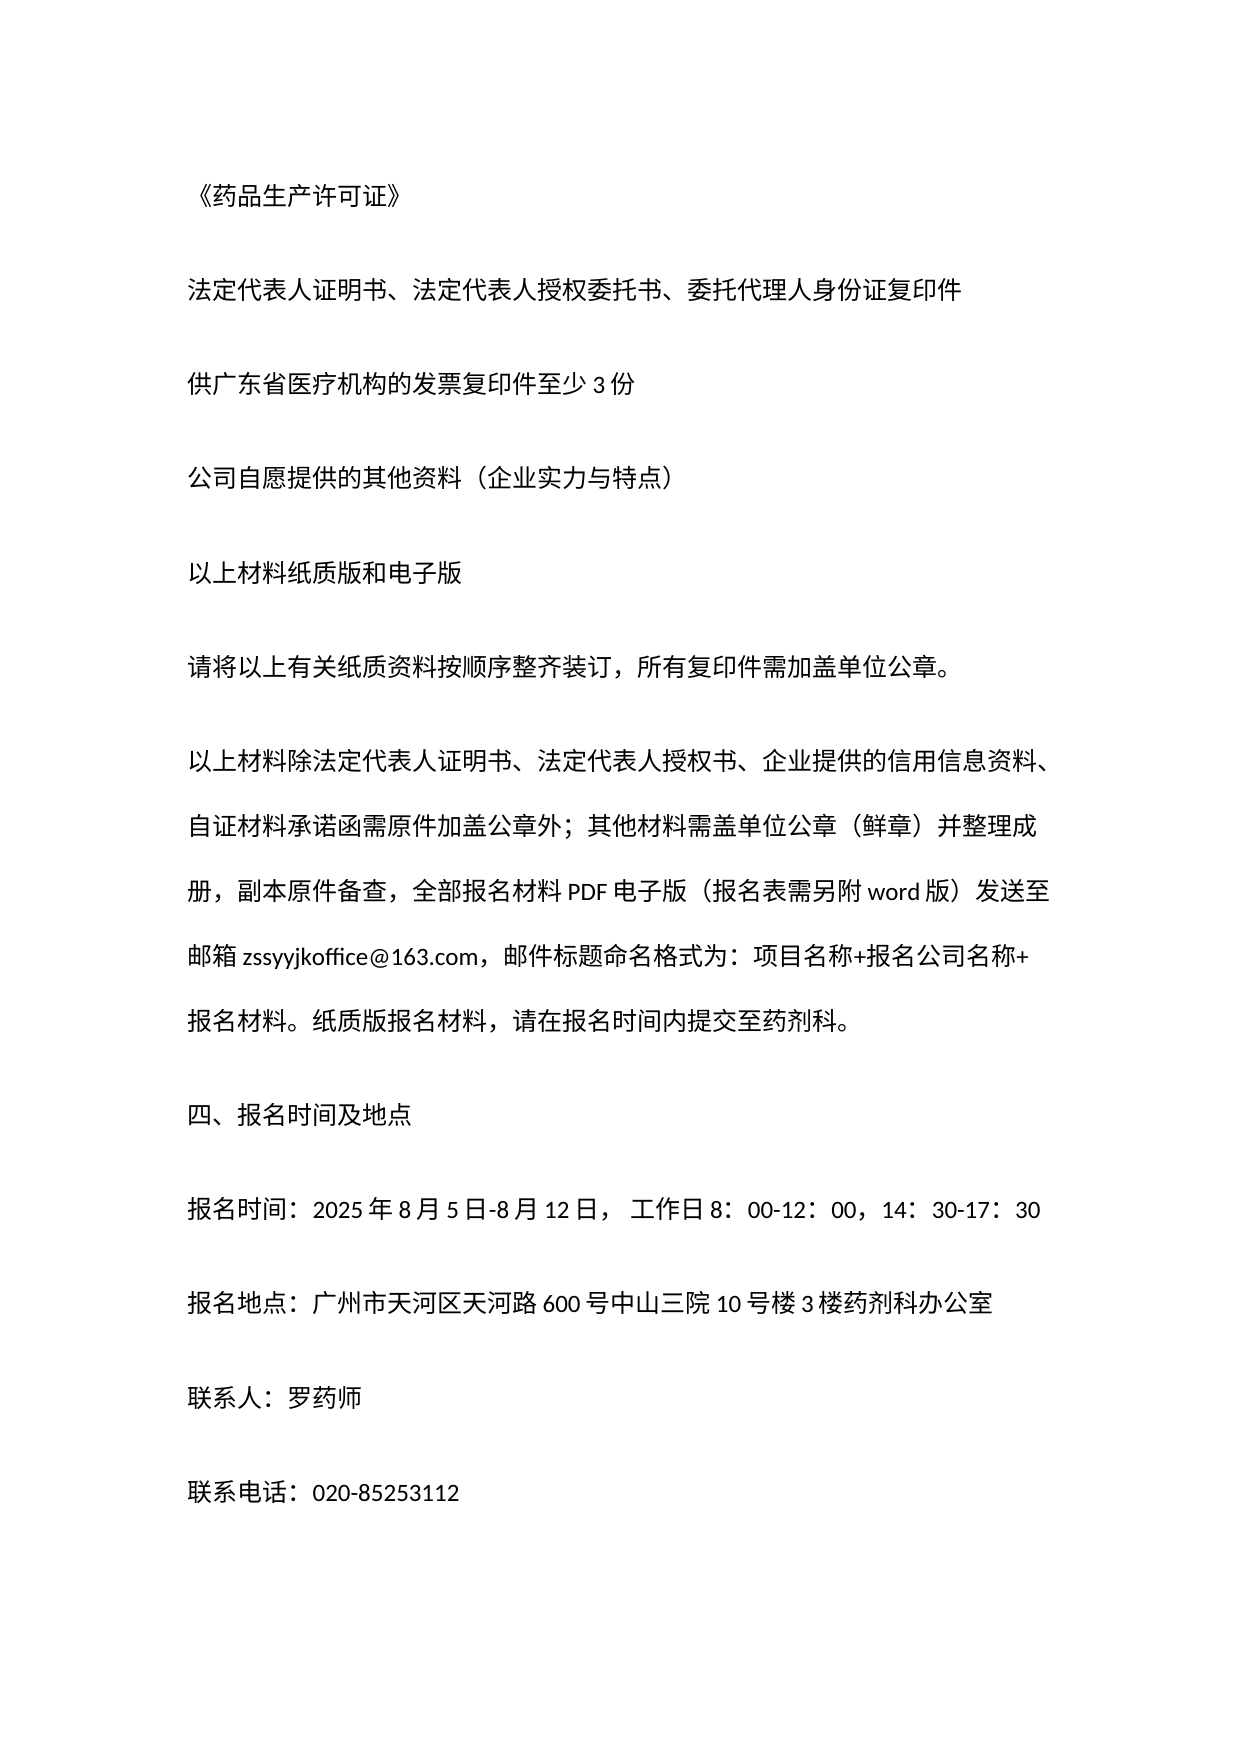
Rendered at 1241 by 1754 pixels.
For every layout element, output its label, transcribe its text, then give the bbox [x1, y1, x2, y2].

text 联系电话：020-85253112 [187, 1458, 1053, 1523]
text 四、报名时间及地点 [187, 1081, 1053, 1146]
text 报名时间：2025年8月5日-8月12日， 工作日8：00-12：00，14：30-17：30 [187, 1175, 1053, 1240]
text 以上材料除法定代表人证明书、法定代表人授权书、企业提供的信用信息资料、自证材料承诺函需原件加盖公章外；其他材料需盖单位公章（鲜章）并整理成册，副本原件备查，全部报名材料PDF电子版（报名表需另附word版）发送至邮箱zssyyjkoffice@163.com，邮件标题命名格式为：项目名称+报名公司名称+报名材料。纸质版报名材料，请在报名时间内提交至药剂科。 [187, 727, 1053, 1052]
text 报名地点：广州市天河区天河路600号中山三院10号楼3楼药剂科办公室 [187, 1269, 1053, 1334]
text 以上材料纸质版和电子版 [187, 539, 1053, 604]
text 供广东省医疗机构的发票复印件至少3份 [187, 350, 1053, 415]
text 请将以上有关纸质资料按顺序整齐装订，所有复印件需加盖单位公章。 [187, 633, 1053, 698]
text 公司自愿提供的其他资料（企业实力与特点） [187, 444, 1053, 509]
text 联系人：罗药师 [187, 1364, 1053, 1429]
text 法定代表人证明书、法定代表人授权委托书、委托代理人身份证复印件 [187, 256, 1053, 321]
text 《药品生产许可证》 [187, 162, 1053, 227]
